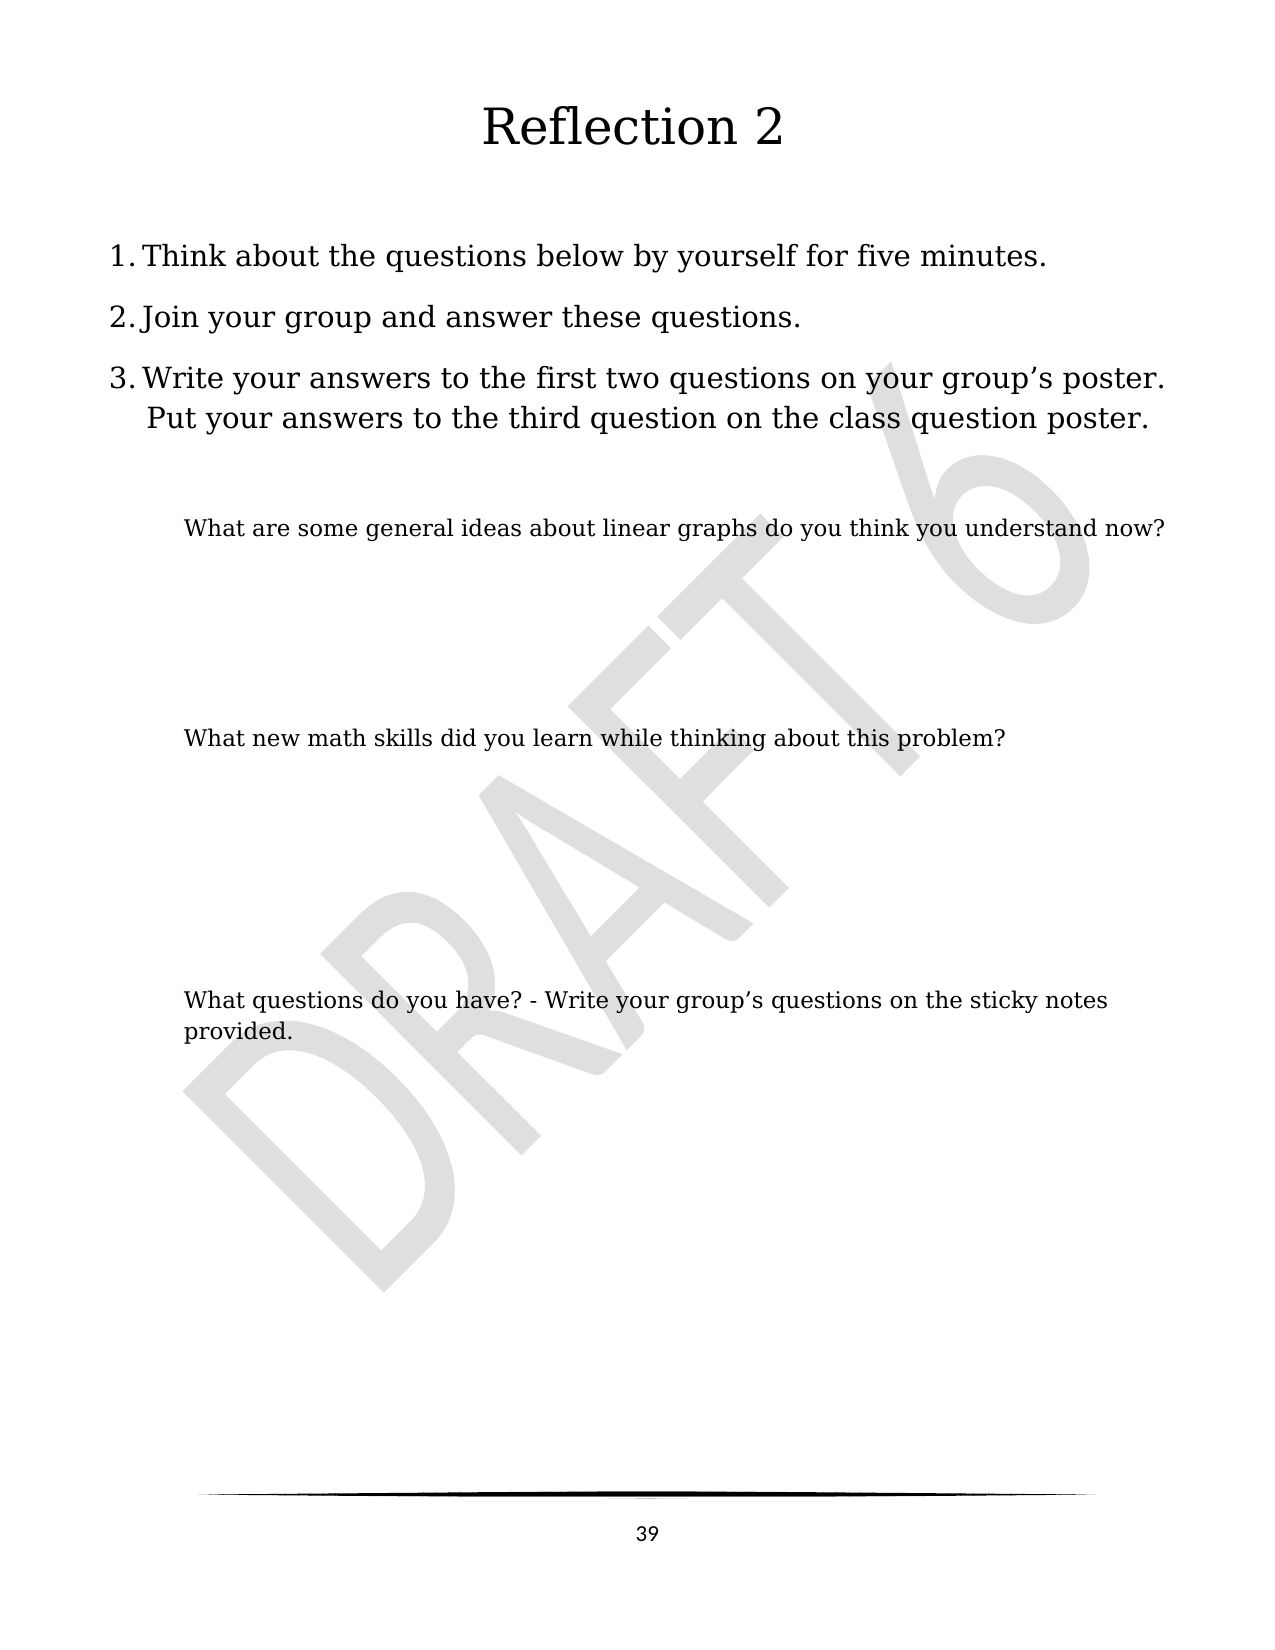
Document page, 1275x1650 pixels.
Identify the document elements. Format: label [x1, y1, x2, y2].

picture [198, 1490, 1096, 1499]
